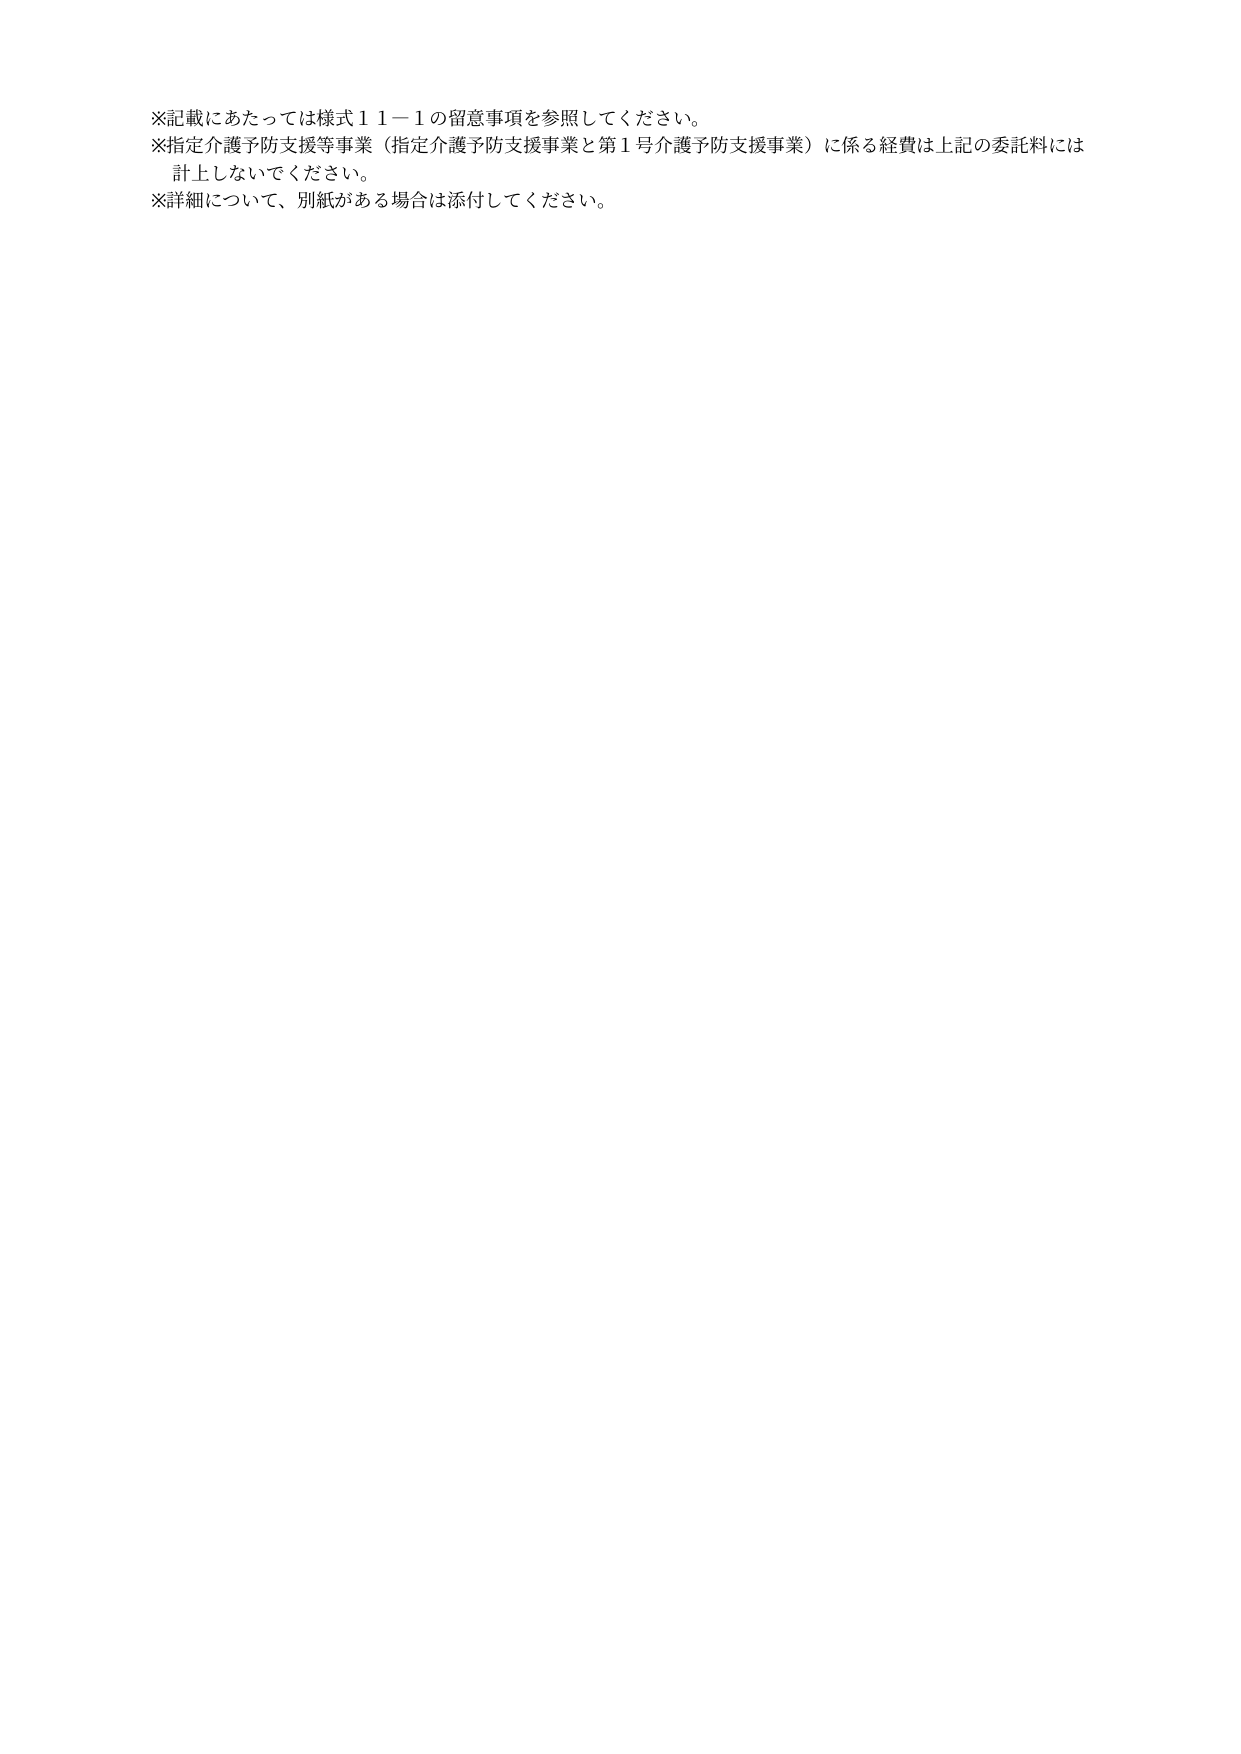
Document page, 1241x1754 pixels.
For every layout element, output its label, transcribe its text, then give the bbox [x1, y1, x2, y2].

text ※指定介護予防支援等事業（指定介護予防支援事業と第１号介護予防支援事業）に係る経費は上記の委託料には計上しないでください。 [151, 131, 1089, 185]
text ※記載にあたっては様式１１―１の留意事項を参照してください。 [151, 104, 1089, 131]
text ※詳細について、別紙がある場合は添付してください。 [151, 185, 1089, 212]
